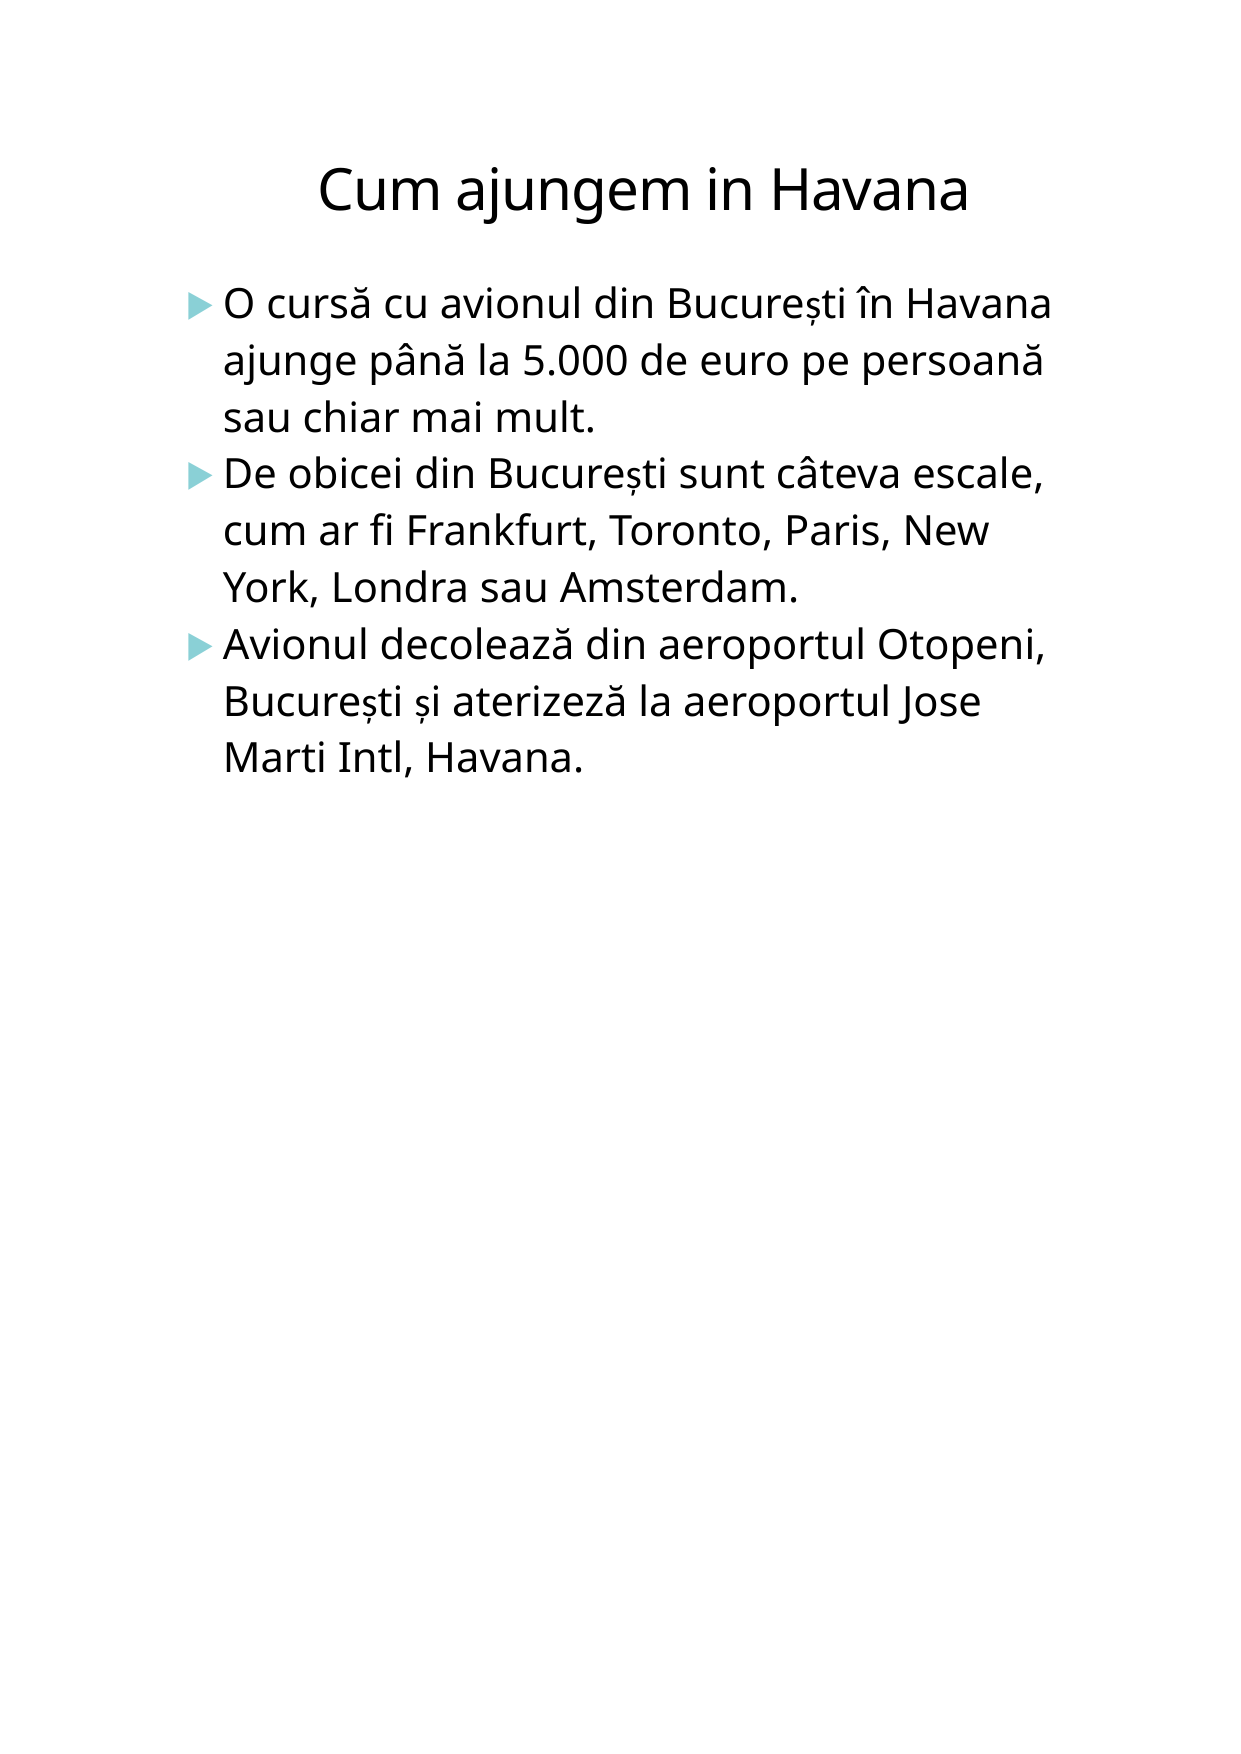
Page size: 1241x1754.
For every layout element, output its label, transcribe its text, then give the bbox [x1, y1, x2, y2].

list Avionul decolează din aeroportul Otopeni, București și aterizeză la aeroportul Jose Marti Intl, Havana. [185, 614, 1093, 785]
list De obicei din București sunt câteva escale, cum ar fi Frankfurt, Toronto, Paris, New York, Londra sau Amsterdam. [185, 444, 1093, 614]
title Cum ajungem in Havana [148, 148, 1093, 227]
list O cursă cu avionul din București în Havana ajunge până la 5.000 de euro pe persoană sau chiar mai mult. [185, 274, 1093, 444]
